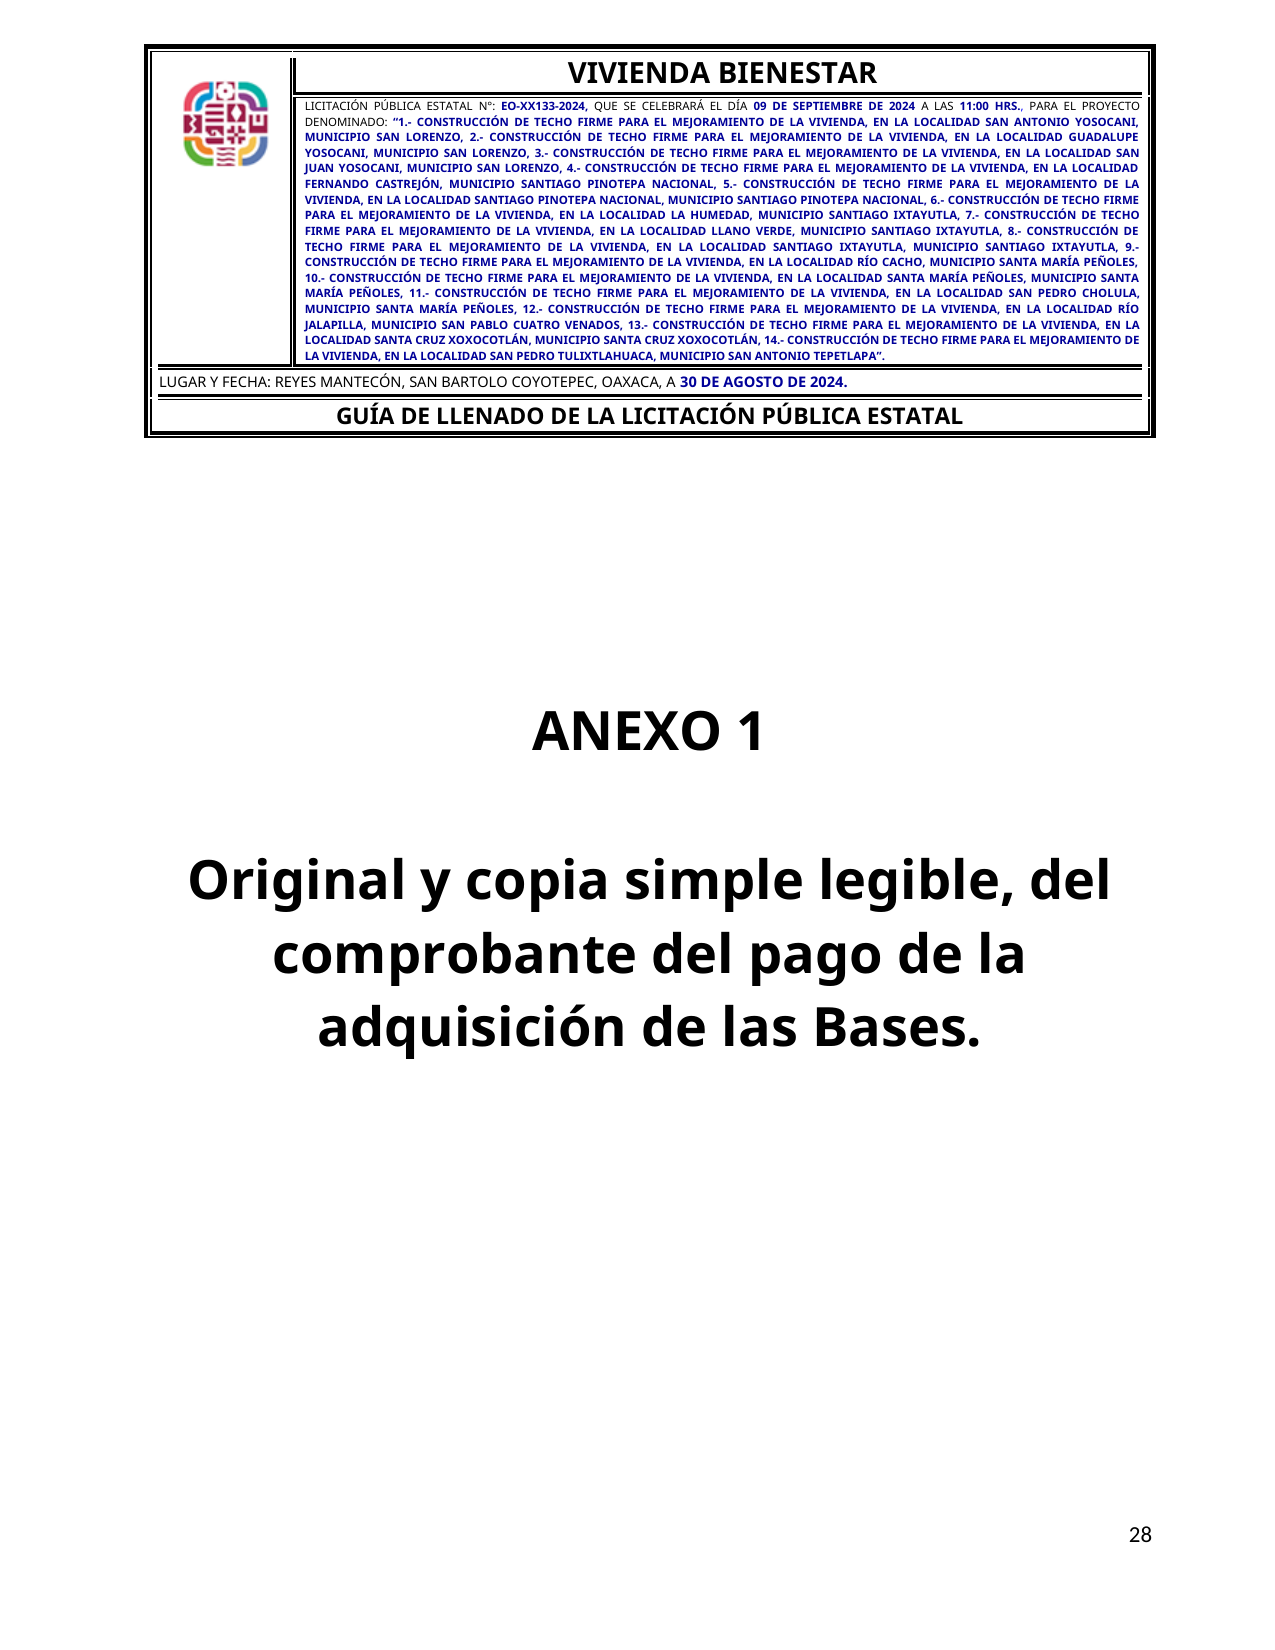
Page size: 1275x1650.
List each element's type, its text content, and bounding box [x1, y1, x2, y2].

picture [172, 73, 279, 172]
text ANEXO 1 [148, 693, 1152, 766]
text Original y copia simple legible, del comprobante del pago de la adquisición de las Bases. [148, 841, 1152, 1063]
